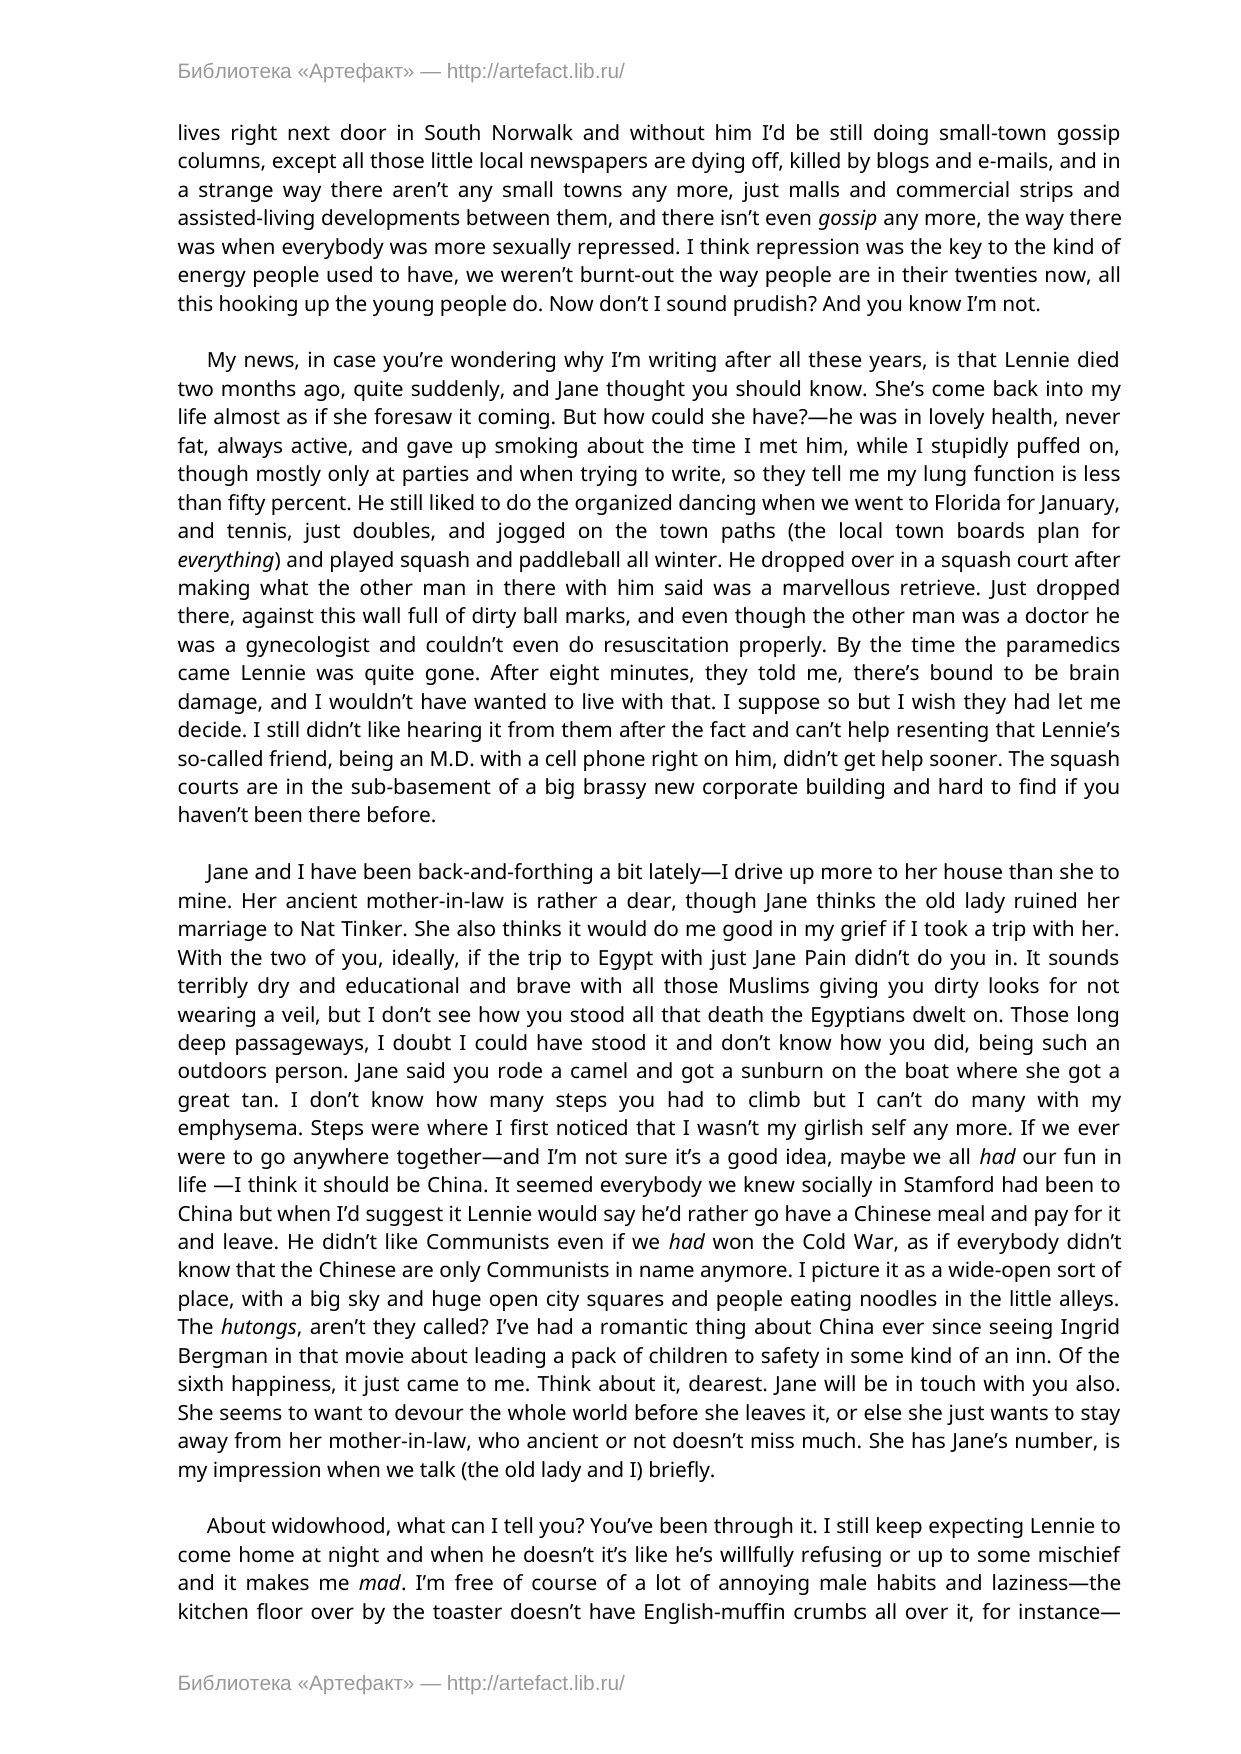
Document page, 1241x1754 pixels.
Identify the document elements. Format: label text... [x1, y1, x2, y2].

text My news, in case you’re wondering why I’m writing after all these years, is that Lennie died two months ago, quite suddenly, and Jane thought you should know. She’s come back into my life almost as if she foresaw it coming. But how could she have?—he was in lovely health, never fat, always active, and gave up smoking about the time I met him, while I stupidly puffed on, though mostly only at parties and when trying to write, so they tell me my lung function is less than fifty percent. He still liked to do the organized dancing when we went to Florida for January, and tennis, just doubles, and jogged on the town paths (the local town boards plan for everything) and played squash and paddleball all winter. He dropped over in a squash court after making what the other man in there with him said was a marvellous retrieve. Just dropped there, against this wall full of dirty ball marks, and even though the other man was a doctor he was a gynecologist and couldn’t even do resuscitation properly. By the time the paramedics came Lennie was quite gone. After eight minutes, they told me, there’s bound to be brain damage, and I wouldn’t have wanted to live with that. I suppose so but I wish they had let me decide. I still didn’t like hearing it from them after the fact and can’t help resenting that Lennie’s so-called friend, being an M.D. with a cell phone right on him, didn’t get help sooner. The squash courts are in the sub-basement of a big brassy new corporate building and hard to find if you haven’t been there before. [177, 346, 1122, 829]
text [177, 1512, 1122, 1625]
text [177, 118, 1122, 317]
text Jane and I have been back-and-forthing a bit lately—I drive up more to her house than she to mine. Her ancient mother-in-law is rather a dear, though Jane thinks the old lady ruined her marriage to Nat Tinker. She also thinks it would do me good in my grief if I took a trip with her. With the two of you, ideally, if the trip to Egypt with just Jane Pain didn’t do you in. It sounds terribly dry and educational and brave with all those Muslims giving you dirty looks for not wearing a veil, but I don’t see how you stood all that death the Egyptians dwelt on. Those long deep passageways, I doubt I could have stood it and don’t know how you did, being such an outdoors person. Jane said you rode a camel and got a sunburn on the boat where she got a great tan. I don’t know how many steps you had to climb but I can’t do many with my emphysema. Steps were where I first noticed that I wasn’t my girlish self any more. If we ever were to go anywhere together—and I’m not sure it’s a good idea, maybe we all had our fun in life —I think it should be China. It seemed everybody we knew socially in Stamford had been to China but when I’d suggest it Lennie would say he’d rather go have a Chinese meal and pay for it and leave. He didn’t like Communists even if we had won the Cold War, as if everybody didn’t know that the Chinese are only Communists in name anymore. I picture it as a wide-open sort of place, with a big sky and huge open city squares and people eating noodles in the little alleys. The hutongs, aren’t they called? I’ve had a romantic thing about China ever since seeing Ingrid Bergman in that movie about leading a pack of children to safety in some kind of an inn. Of the sixth happiness, it just came to me. Think about it, dearest. Jane will be in touch with you also. She seems to want to devour the whole world before she leaves it, or else she just wants to stay away from her mother-in-law, who ancient or not doesn’t miss much. She has Jane’s number, is my impression when we talk (the old lady and I) briefly. [177, 857, 1122, 1483]
